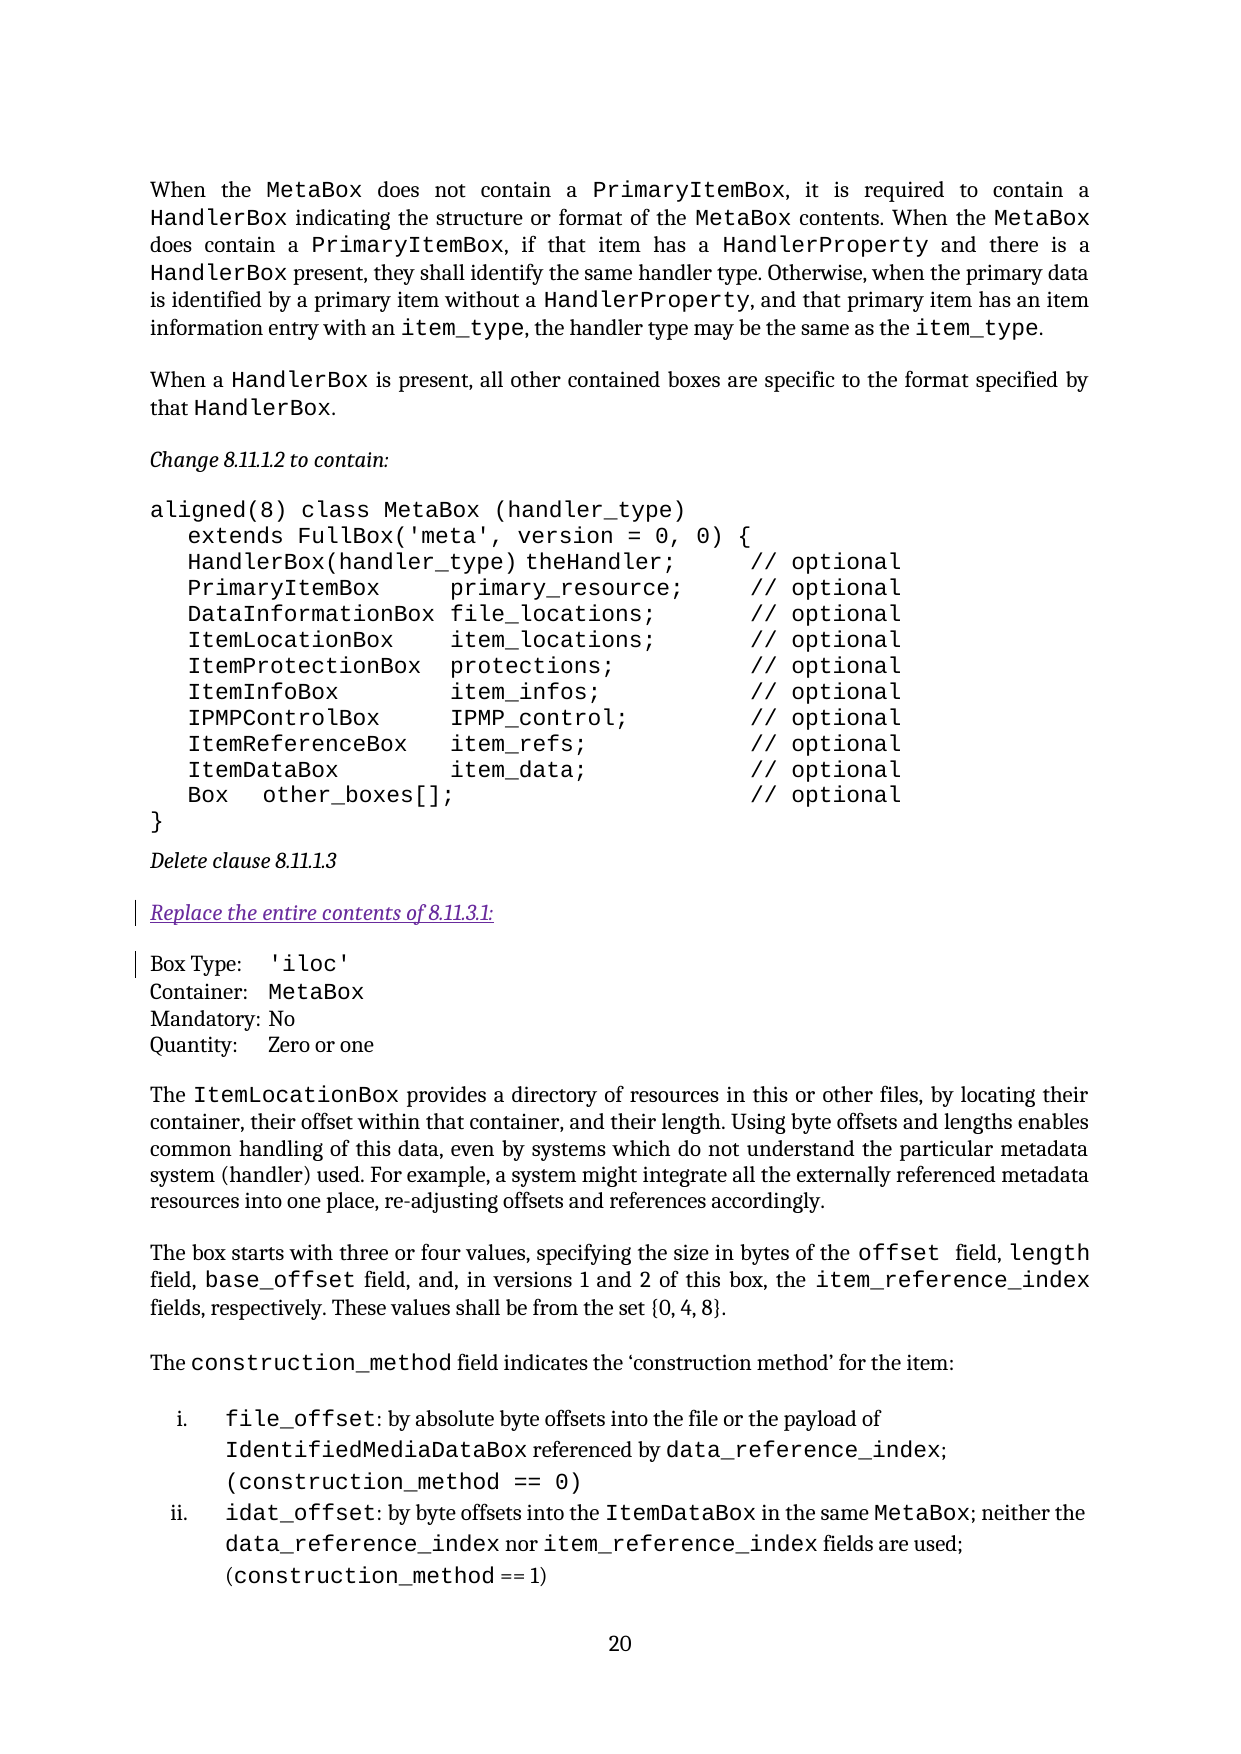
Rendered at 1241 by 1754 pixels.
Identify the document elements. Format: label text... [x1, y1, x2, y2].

text aligned(8) class MetaBox (handler_type) extends FullBox('meta', version = 0, 0) { HandlerBox(handler_type) theHandler; // optional PrimaryItemBox primary_resource; // optional DataInformationBox file_locations; // optional ItemLocationBox item_locations; // optional ItemProtectionBox protections; // optional ItemInfoBox item_infos; // optional IPMPControlBox IPMP_control; // optional ItemReferenceBox item_refs; // optional ItemDataBox item_data; // optional Box other_boxes[]; // optional } [150, 498, 1090, 836]
text The construction_method field indicates the ‘construction method’ for the item: [150, 1346, 1090, 1377]
text The ItemLocationBox provides a directory of resources in this or other files, by locating their container, their offset within that container, and their length. Using byte offsets and lengths enables common handling of this data, even by systems which do not understand the particular metadata system (handler) used. For example, a system might integrate all the externally referenced metadata resources into one place, re-adjusting offsets and references accordingly. [150, 1082, 1090, 1214]
text When a HandlerBox is present, all other contained boxes are specific to the format specified by that HandlerBox. [150, 367, 1090, 422]
list idat_offset: by byte offsets into the ItemDataBox in the same MetaBox; neither the data_reference_index nor item_reference_index fields are used; (construction_method == 1) [187, 1496, 1090, 1590]
text Change 8.11.1.2 to contain: [150, 447, 1090, 473]
text The box starts with three or four values, specifying the size in bytes of the offset field, length field, base_offset field, and, in versions 1 and 2 of this box, the item_reference_index fields, respectively. These values shall be from the set {0, 4, 8}. [150, 1239, 1090, 1321]
text When the MetaBox does not contain a PrimaryItemBox, it is required to contain a HandlerBox indicating the structure or format of the MetaBox contents. When the MetaBox does contain a PrimaryItemBox, if that item has a HandlerProperty and there is a HandlerBox present, they shall identify the same handler type. Otherwise, when the primary data is identified by a primary item without a HandlerProperty, and that primary item has an item information entry with an item_type, the handler type may be the same as the item_type. [150, 177, 1090, 342]
list file_offset: by absolute byte offsets into the file or the payload of IdentifiedMediaDataBox referenced by data_reference_index; (construction_method == 0) [187, 1402, 1090, 1496]
text Delete clause 8.11.1.3 [150, 848, 1090, 874]
text Box Type: 'iloc' Container: MetaBox Mandatory: No Quantity: Zero or one [150, 951, 1090, 1059]
